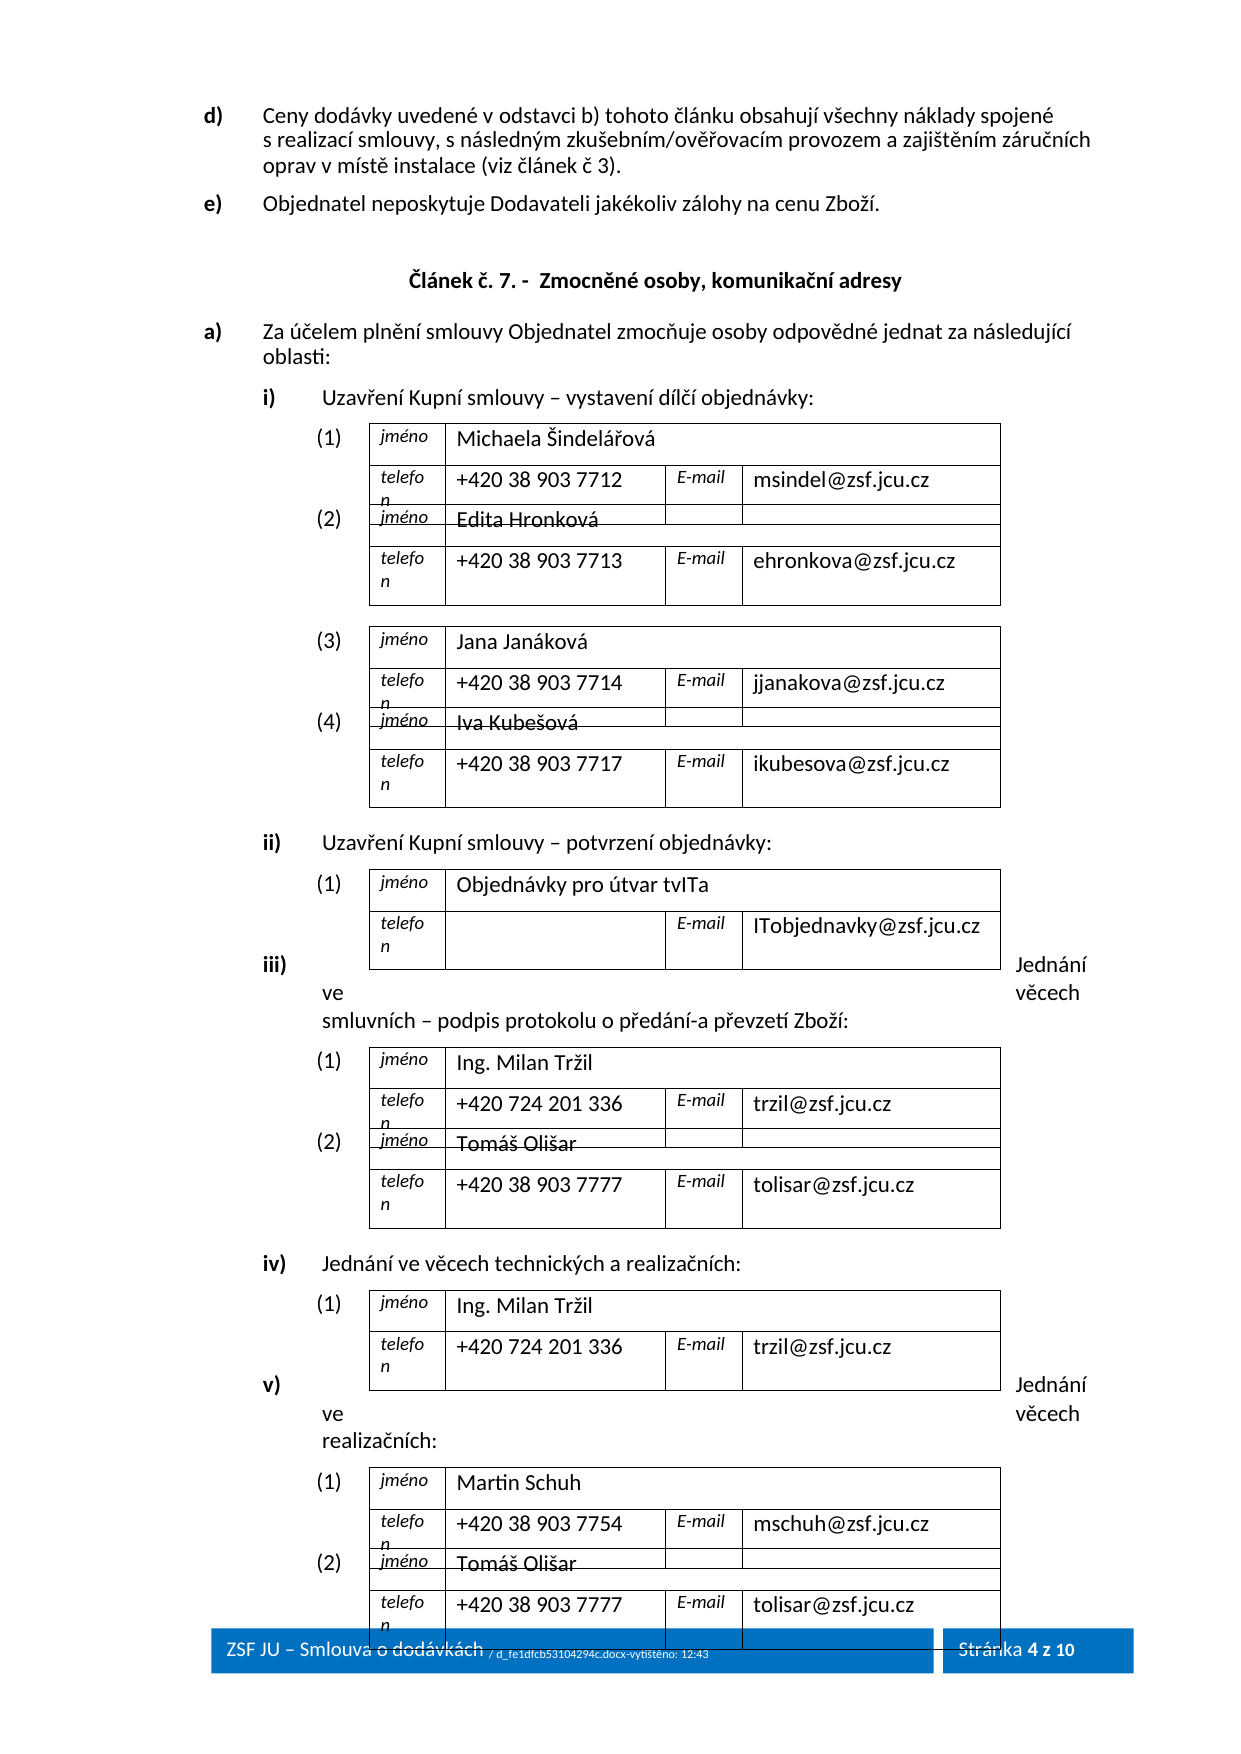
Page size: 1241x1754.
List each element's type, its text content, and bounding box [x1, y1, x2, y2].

table_cell E-mail [666, 466, 742, 504]
table_cell E-mail [666, 1591, 742, 1649]
table_cell telefon [370, 466, 445, 504]
table_cell E-mail [666, 1332, 742, 1390]
table_header Tomáš Olišar [446, 1549, 1000, 1590]
table_cell +420 38 903 7754 [446, 1510, 665, 1548]
table_header Michaela Šindelářová [446, 424, 1000, 465]
table_cell E-mail [666, 669, 742, 707]
table_header jméno [370, 424, 445, 465]
table_cell ehronkova@zsf.jcu.cz [743, 547, 1000, 605]
text Uzavření Kupní smlouvy – vystavení dílčí objednávky: [263, 383, 1107, 411]
table_cell telefon [370, 669, 445, 707]
table_header jméno [370, 627, 445, 667]
table_cell ikubesova@zsf.jcu.cz [743, 750, 1000, 807]
table_header Jana Janáková [446, 627, 1000, 667]
table_header Iva Kubešová [446, 708, 1000, 748]
text Za účelem plnění smlouvy Objednatel zmocňuje osoby odpovědné jednat za následující oblasti: [204, 319, 1107, 370]
table_cell +420 38 903 7777 [446, 1170, 665, 1228]
table_header Ing. Milan Tržil [446, 1048, 1000, 1088]
table_cell tolisar@zsf.jcu.cz [743, 1170, 1000, 1228]
table_cell telefon [370, 912, 445, 969]
table_header jméno [370, 870, 445, 911]
table_cell E-mail [666, 1089, 742, 1128]
table_header jméno [370, 1468, 445, 1509]
text Zmocněné osoby, komunikační adresy [204, 267, 1107, 294]
table_cell trzil@zsf.jcu.cz [743, 1332, 1000, 1390]
table_cell E-mail [666, 912, 742, 969]
table_cell +420 38 903 7713 [446, 547, 665, 605]
text Jednání ve věcech realizačních: [263, 1371, 1107, 1455]
table_cell telefon [370, 750, 445, 807]
table_cell +420 724 201 336 [446, 1089, 665, 1128]
table_cell +420 38 903 7714 [446, 669, 665, 707]
table_cell msindel@zsf.jcu.cz [743, 466, 1000, 504]
table_cell E-mail [666, 547, 742, 605]
table_cell ITobjednavky@zsf.jcu.cz [743, 912, 1000, 969]
table_header jméno [370, 505, 445, 546]
text Uzavření Kupní smlouvy – potvrzení objednávky: [263, 828, 1107, 856]
text Jednání ve věcech technických a realizačních: [263, 1249, 1107, 1277]
table_header Martin Schuh [446, 1468, 1000, 1509]
table_cell telefon [370, 1510, 445, 1548]
table_cell +420 38 903 7717 [446, 750, 665, 807]
table_cell +420 724 201 336 [446, 1332, 665, 1390]
table_cell telefon [370, 1332, 445, 1390]
table_header jméno [370, 1048, 445, 1088]
text Jednání ve věcech smluvních – podpis protokolu o předání-a převzetí Zboží: [263, 950, 1107, 1034]
table_cell +420 38 903 7777 [446, 1591, 665, 1649]
text Ceny dodávky uvedené v odstavci b) tohoto článku obsahují všechny náklady spojené s realizací smlouvy, s následným zkušebním/ověřovacím provozem a zajištěním záručních oprav v místě instalace (viz článek č 3). [204, 103, 1107, 179]
table_header Ing. Milan Tržil [446, 1291, 1000, 1331]
table_cell jjanakova@zsf.jcu.cz [743, 669, 1000, 707]
table_cell trzil@zsf.jcu.cz [743, 1089, 1000, 1128]
text Objednatel neposkytuje Dodavateli jakékoliv zálohy na cenu Zboží. [204, 191, 1107, 217]
table_header jméno [370, 1549, 445, 1590]
table_cell telefon [370, 1170, 445, 1228]
table_cell telefon [370, 547, 445, 605]
table_cell [446, 912, 665, 969]
table_header Objednávky pro útvar tvITa [446, 870, 1000, 911]
table_header Edita Hronková [446, 505, 1000, 546]
table_cell E-mail [666, 1510, 742, 1548]
table_cell mschuh@zsf.jcu.cz [743, 1510, 1000, 1548]
table_cell E-mail [666, 1170, 742, 1228]
table_header jméno [370, 708, 445, 748]
table_header Tomáš Olišar [446, 1129, 1000, 1169]
table_cell E-mail [666, 750, 742, 807]
table_cell tolisar@zsf.jcu.cz [743, 1591, 1000, 1649]
table_cell telefon [370, 1089, 445, 1128]
table_cell +420 38 903 7712 [446, 466, 665, 504]
table_cell telefon [370, 1591, 445, 1649]
table_header jméno [370, 1129, 445, 1169]
table_header jméno [370, 1291, 445, 1331]
